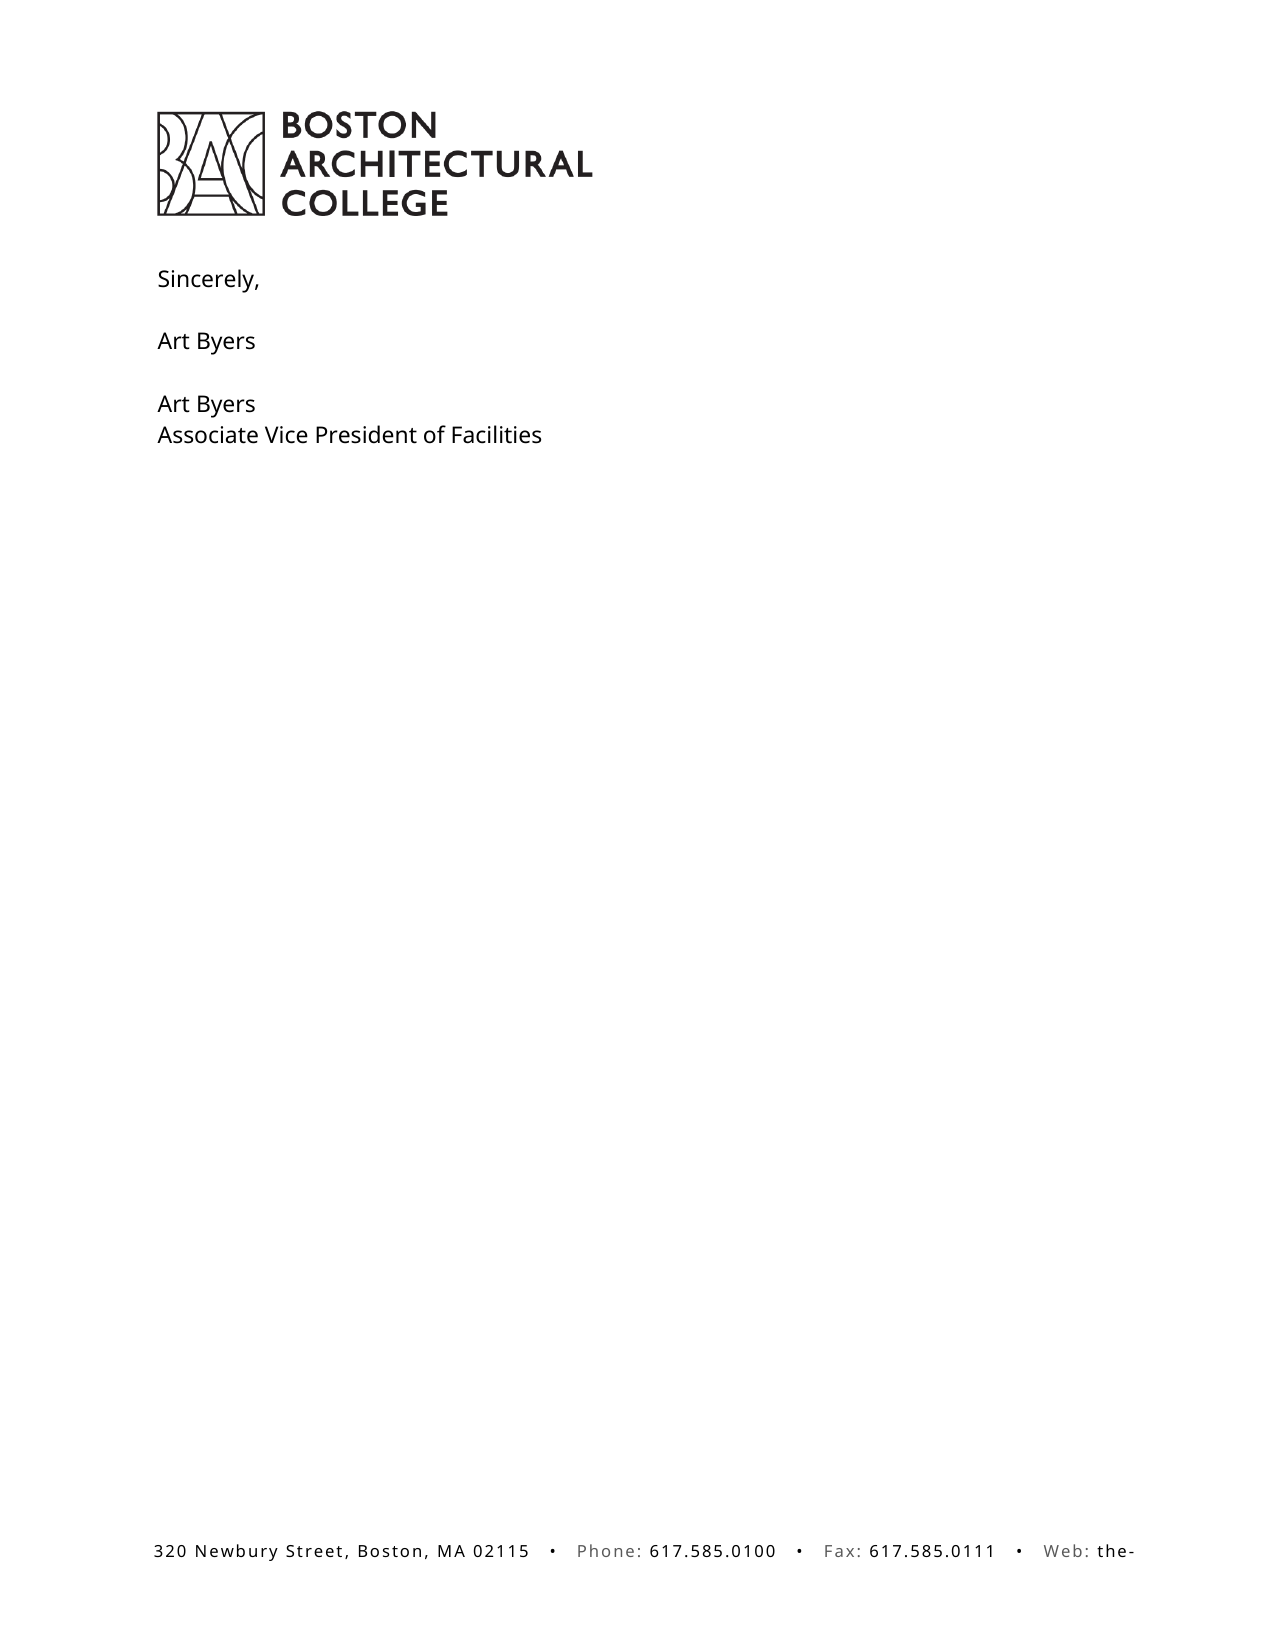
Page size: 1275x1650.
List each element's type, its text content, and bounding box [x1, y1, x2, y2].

text Art Byers [157, 325, 1125, 356]
text Sincerely, [157, 262, 1125, 294]
text Art Byers [157, 387, 1125, 419]
text Associate Vice President of Facilities [157, 419, 1125, 450]
